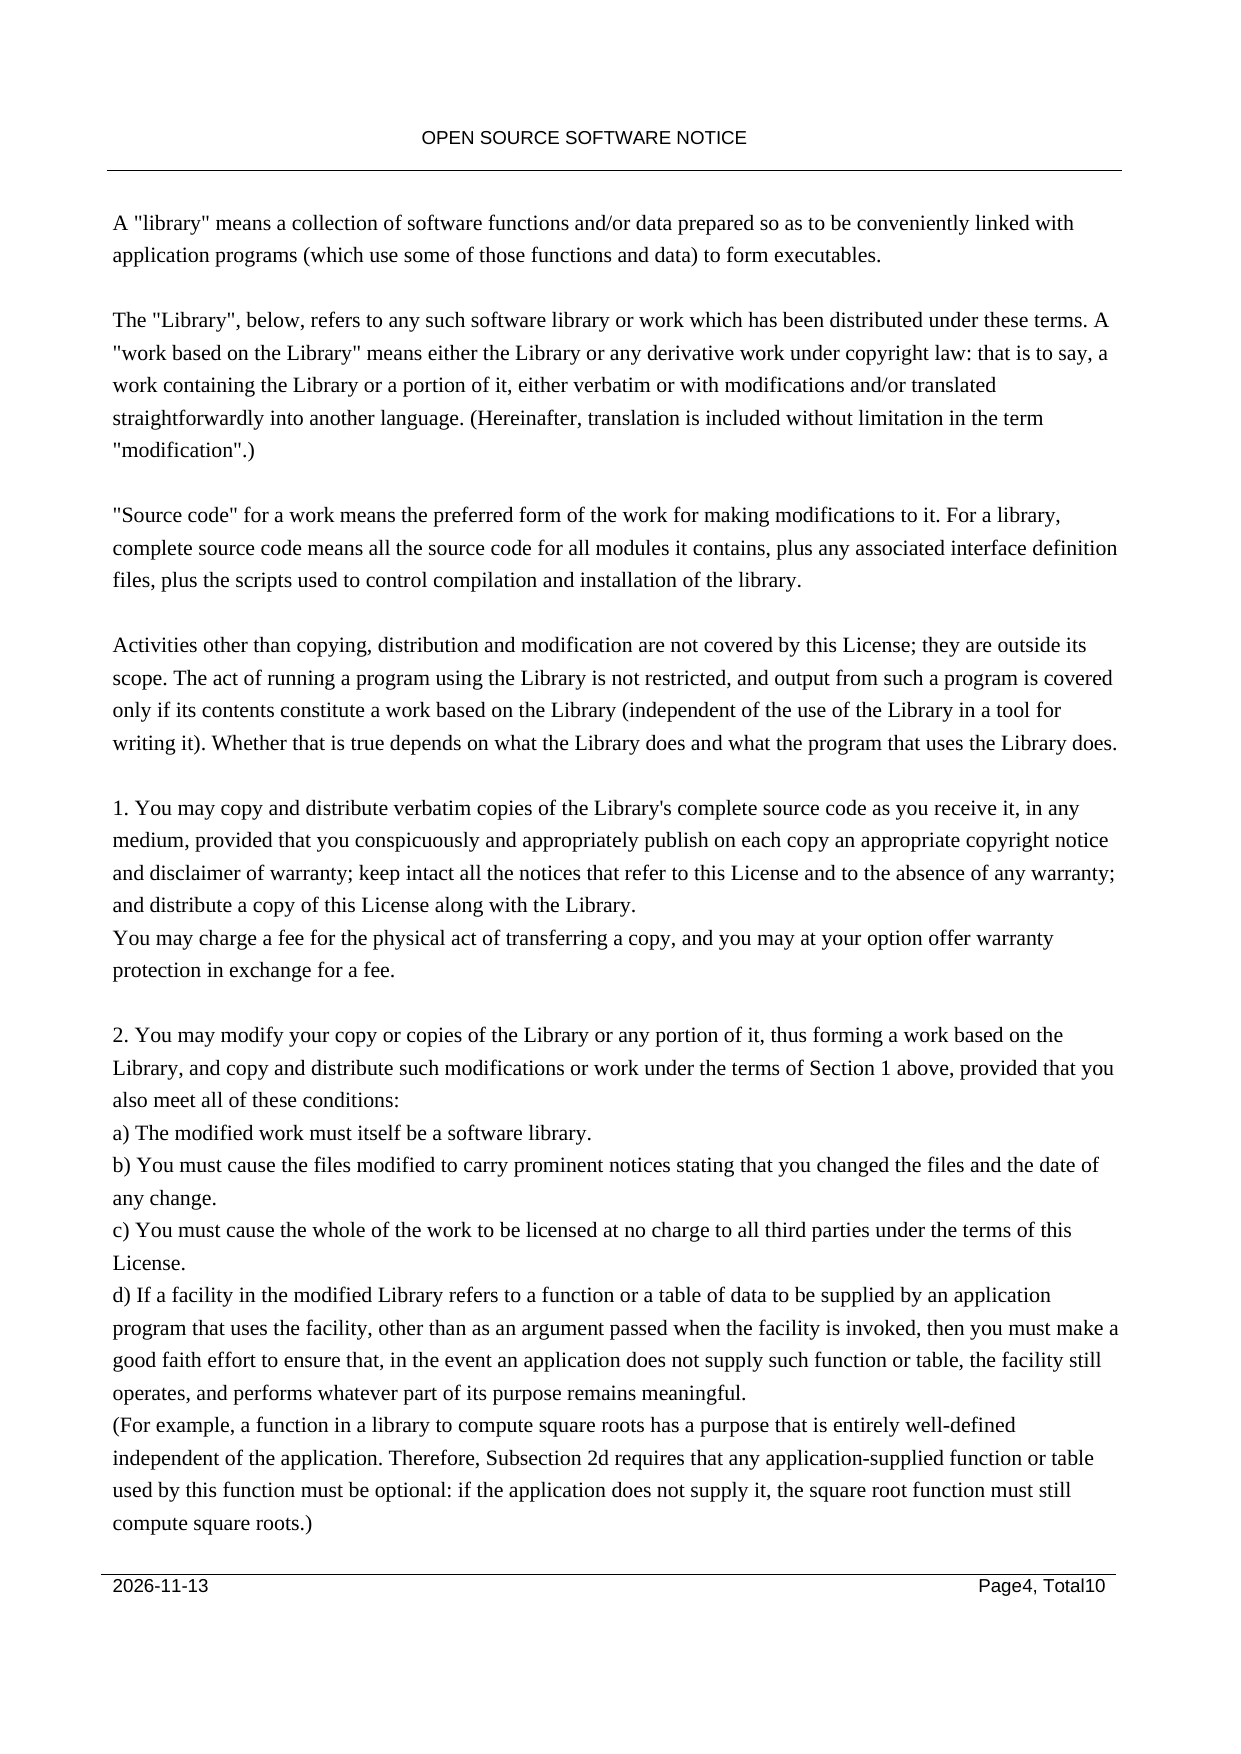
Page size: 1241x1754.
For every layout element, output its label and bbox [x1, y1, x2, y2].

text [112, 206, 1128, 1539]
